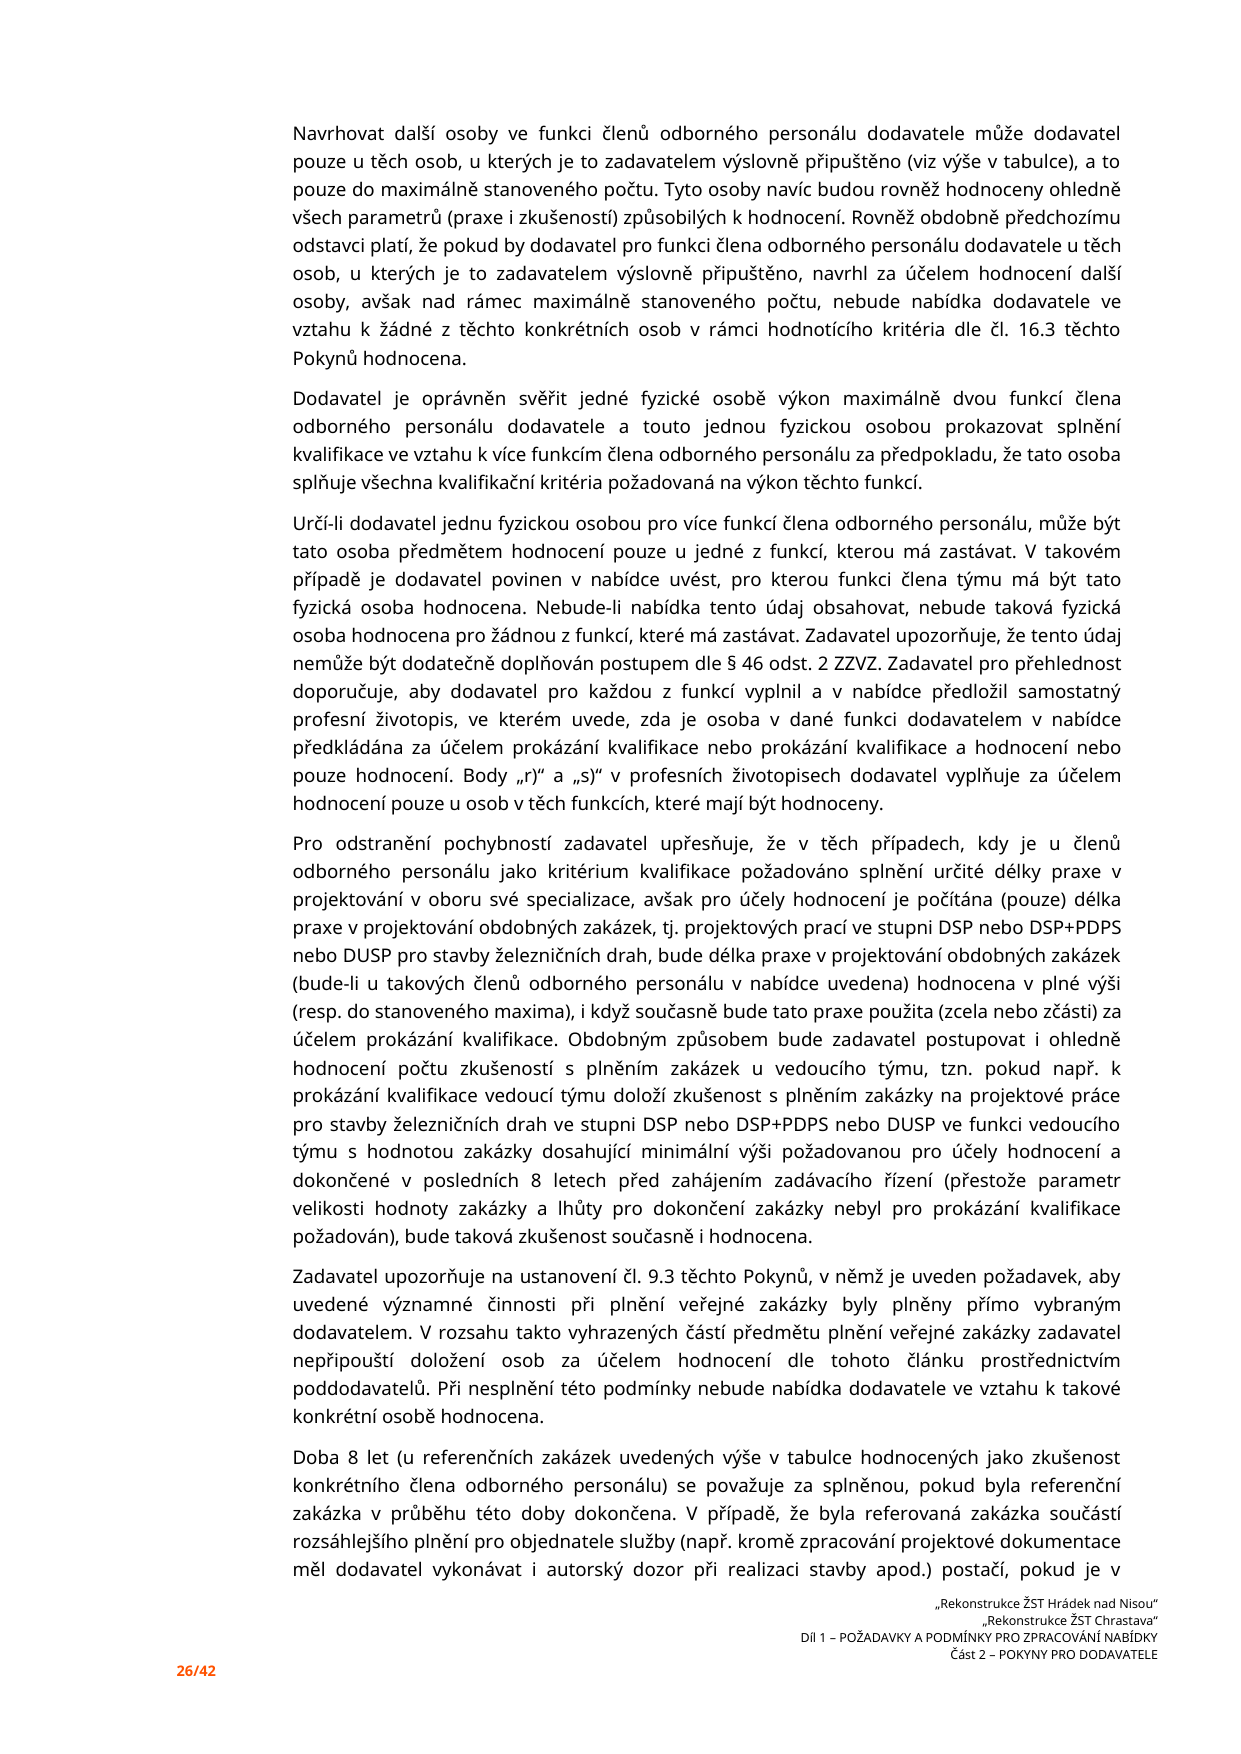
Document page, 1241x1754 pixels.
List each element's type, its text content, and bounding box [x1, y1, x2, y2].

list Pro odstranění pochybností zadavatel upřesňuje, že v těch případech, kdy je u členů odborného personálu jako kritérium kvalifikace požadováno splnění určité délky praxe v projektování v oboru své specializace, avšak pro účely hodnocení je počítána (pouze) délka praxe v projektování obdobných zakázek, tj. projektových prací ve stupni DSP nebo DSP+PDPS nebo DUSP pro stavby železničních drah, bude délka praxe v projektování obdobných zakázek (bude-li u takových členů odborného personálu v nabídce uvedena) hodnocena v plné výši (resp. do stanoveného maxima), i když současně bude tato praxe použita (zcela nebo zčásti) za účelem prokázání kvalifikace. Obdobným způsobem bude zadavatel postupovat i ohledně hodnocení počtu zkušeností s plněním zakázek u vedoucího týmu, tzn. pokud např. k prokázání kvalifikace vedoucí týmu doloží zkušenost s plněním zakázky na projektové práce pro stavby železničních drah ve stupni DSP nebo DSP+PDPS nebo DUSP ve funkci vedoucího týmu s hodnotou zakázky dosahující minimální výši požadovanou pro účely hodnocení a dokončené v posledních 8 letech před zahájením zadávacího řízení (přestože parametr velikosti hodnoty zakázky a lhůty pro dokončení zakázky nebyl pro prokázání kvalifikace požadován), bude taková zkušenost současně i hodnocena. [292, 831, 1122, 1248]
list Navrhovat další osoby ve funkci členů odborného personálu dodavatele může dodavatel pouze u těch osob, u kterých je to zadavatelem výslovně připuštěno (viz výše v tabulce), a to pouze do maximálně stanoveného počtu. Tyto osoby navíc budou rovněž hodnoceny ohledně všech parametrů (praxe i zkušeností) způsobilých k hodnocení. Rovněž obdobně předchozímu odstavci platí, že pokud by dodavatel pro funkci člena odborného personálu dodavatele u těch osob, u kterých je to zadavatelem výslovně připuštěno, navrhl za účelem hodnocení další osoby, avšak nad rámec maximálně stanoveného počtu, nebude nabídka dodavatele ve vztahu k žádné z těchto konkrétních osob v rámci hodnotícího kritéria dle čl. 16.3 těchto Pokynů hodnocena. [292, 121, 1122, 370]
list Určí-li dodavatel jednu fyzickou osobou pro více funkcí člena odborného personálu, může být tato osoba předmětem hodnocení pouze u jedné z funkcí, kterou má zastávat. V takovém případě je dodavatel povinen v nabídce uvést, pro kterou funkci člena týmu má být tato fyzická osoba hodnocena. Nebude-li nabídka tento údaj obsahovat, nebude taková fyzická osoba hodnocena pro žádnou z funkcí, které má zastávat. Zadavatel upozorňuje, že tento údaj nemůže být dodatečně doplňován postupem dle § 46 odst. 2 ZZVZ. Zadavatel pro přehlednost doporučuje, aby dodavatel pro každou z funkcí vyplnil a v nabídce předložil samostatný profesní životopis, ve kterém uvede, zda je osoba v dané funkci dodavatelem v nabídce předkládána za účelem prokázání kvalifikace nebo prokázání kvalifikace a hodnocení nebo pouze hodnocení. Body „r)“ a „s)“ v profesních životopisech dodavatel vyplňuje za účelem hodnocení pouze u osob v těch funkcích, které mají být hodnoceny. [292, 510, 1122, 816]
list Zadavatel upozorňuje na ustanovení čl. 9.3 těchto Pokynů, v němž je uveden požadavek, aby uvedené významné činnosti při plnění veřejné zakázky byly plněny přímo vybraným dodavatelem. V rozsahu takto vyhrazených částí předmětu plnění veřejné zakázky zadavatel nepřipouští doložení osob za účelem hodnocení dle tohoto článku prostřednictvím poddodavatelů. Při nesplnění této podmínky nebude nabídka dodavatele ve vztahu k takové konkrétní osobě hodnocena. [292, 1263, 1122, 1429]
list Dodavatel je oprávněn svěřit jedné fyzické osobě výkon maximálně dvou funkcí člena odborného personálu dodavatele a touto jednou fyzickou osobou prokazovat splnění kvalifikace ve vztahu k více funkcím člena odborného personálu za předpokladu, že tato osoba splňuje všechna kvalifikační kritéria požadovaná na výkon těchto funkcí. [292, 385, 1122, 495]
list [292, 1444, 1122, 1582]
